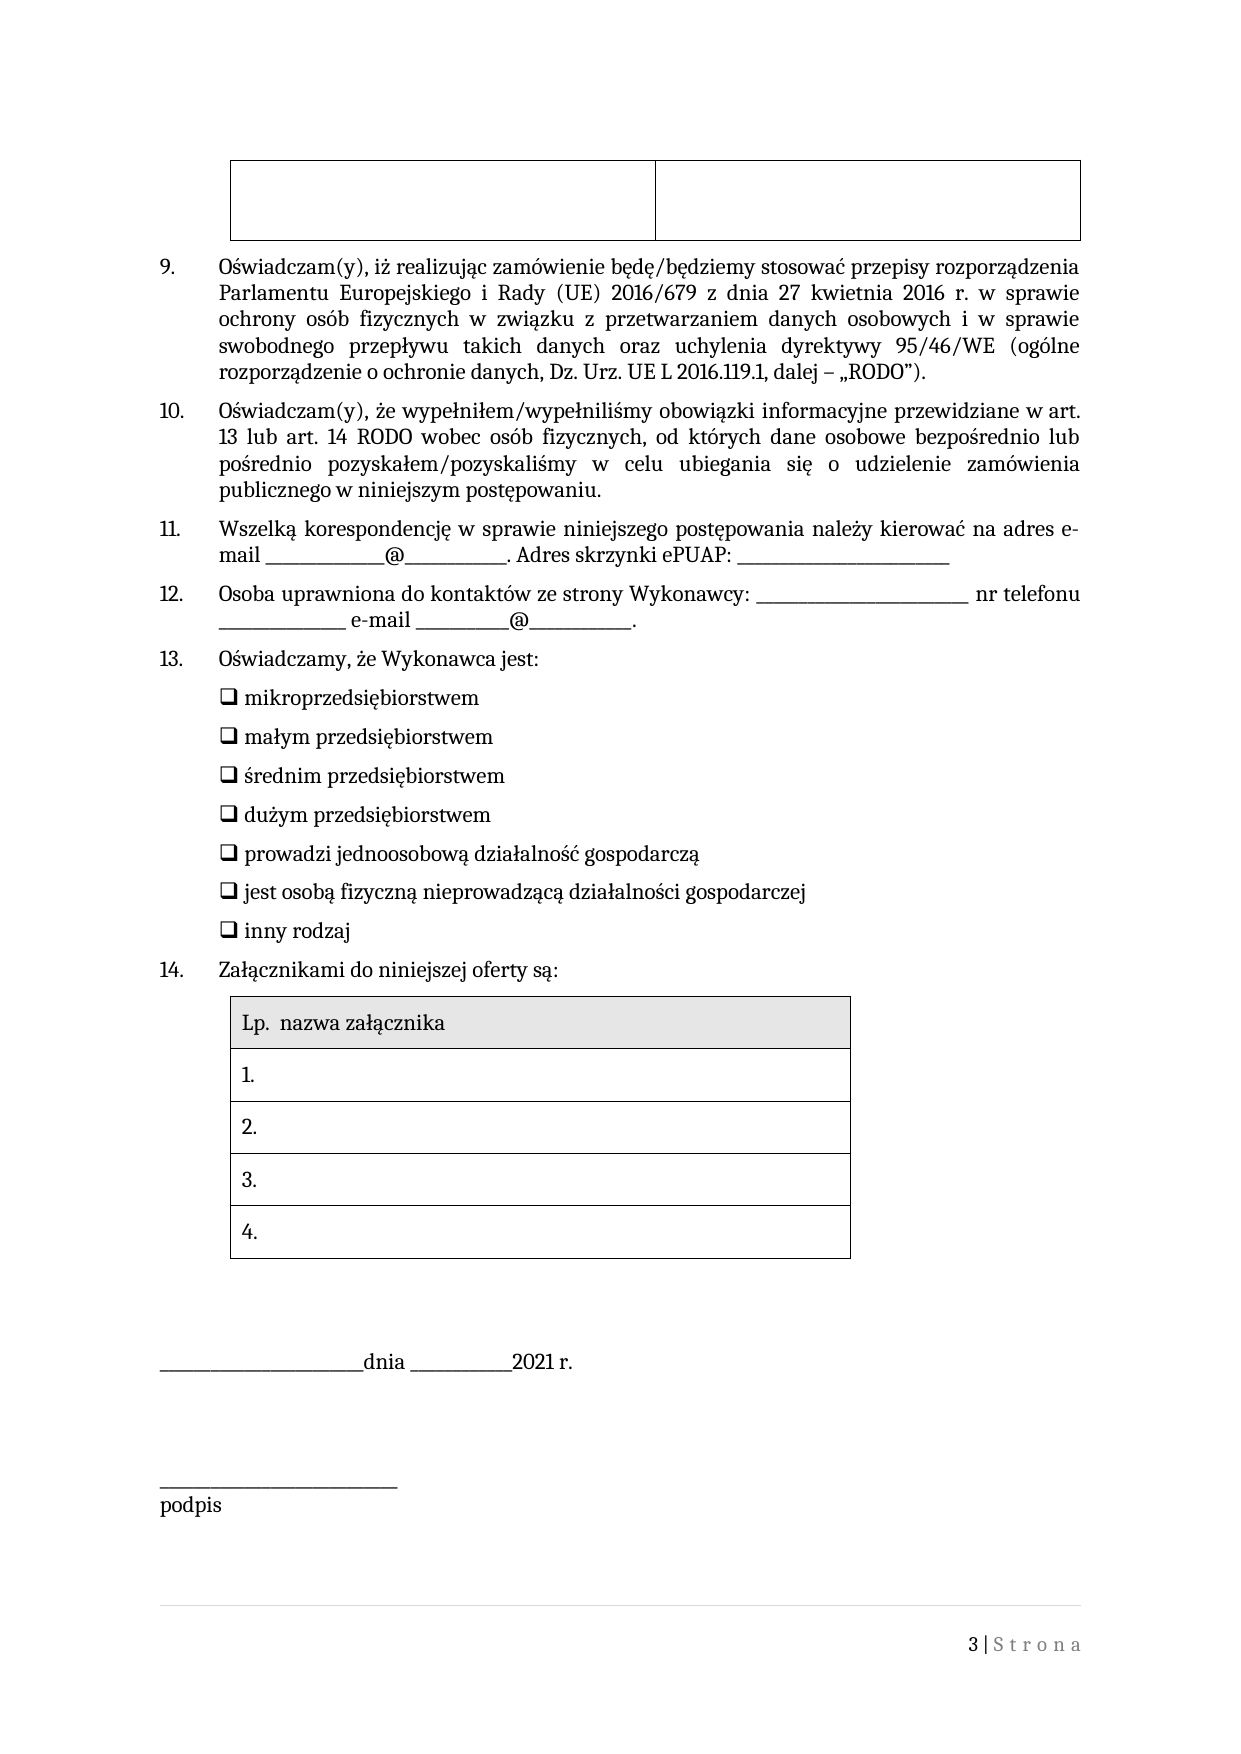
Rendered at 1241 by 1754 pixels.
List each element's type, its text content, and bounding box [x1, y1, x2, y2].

list mikroprzedsiębiorstwem [218, 685, 1081, 711]
text ________________________dnia ____________2021 r. [159, 1349, 1081, 1375]
list jest osobą fizyczną nieprowadzącą działalności gospodarczej [218, 879, 1081, 906]
table_cell 1. [231, 1049, 850, 1101]
list Oświadczam(y), że wypełniłem/wypełniliśmy obowiązki informacyjne przewidziane w art. 13 lub art. 14 RODO wobec osób fizycznych, od których dane osobowe bezpośrednio lub pośrednio pozyskałem/pozyskaliśmy w celu ubiegania się o udzielenie zamówienia publicznego w niniejszym postępowaniu. [159, 398, 1081, 503]
table_header Lp. nazwa załącznika [231, 997, 850, 1048]
table_cell 3. [231, 1154, 850, 1205]
list Załącznikami do niniejszej oferty są: [159, 957, 1081, 983]
table_cell 2. [231, 1102, 850, 1153]
list Oświadczamy, że Wykonawca jest: [159, 646, 1081, 672]
text ____________________________ podpis [159, 1466, 1081, 1518]
list średnim przedsiębiorstwem [218, 763, 1081, 789]
list Oświadczam(y), iż realizując zamówienie będę/będziemy stosować przepisy rozporządzenia Parlamentu Europejskiego i Rady (UE) 2016/679 z dnia 27 kwietnia 2016 r. w sprawie ochrony osób fizycznych w związku z przetwarzaniem danych osobowych i w sprawie swobodnego przepływu takich danych oraz uchylenia dyrektywy 95/46/WE (ogólne rozporządzenie o ochronie danych, Dz. Urz. UE L 2016.119.1, dalej – „RODO”). [159, 253, 1081, 385]
list Osoba uprawniona do kontaktów ze strony Wykonawcy: _________________________ nr telefonu _______________ e-mail ___________@____________. [159, 581, 1081, 633]
list Wszelką korespondencję w sprawie niniejszego postępowania należy kierować na adres e-mail ______________@____________. Adres skrzynki ePUAP: _________________________ [159, 516, 1081, 568]
table_cell 4. [231, 1206, 850, 1258]
list dużym przedsiębiorstwem [218, 801, 1081, 828]
list małym przedsiębiorstwem [218, 724, 1081, 750]
table_cell [656, 161, 1080, 240]
list inny rodzaj [218, 918, 1081, 944]
list prowadzi jednoosobową działalność gospodarczą [218, 840, 1081, 867]
table_cell [231, 161, 655, 240]
